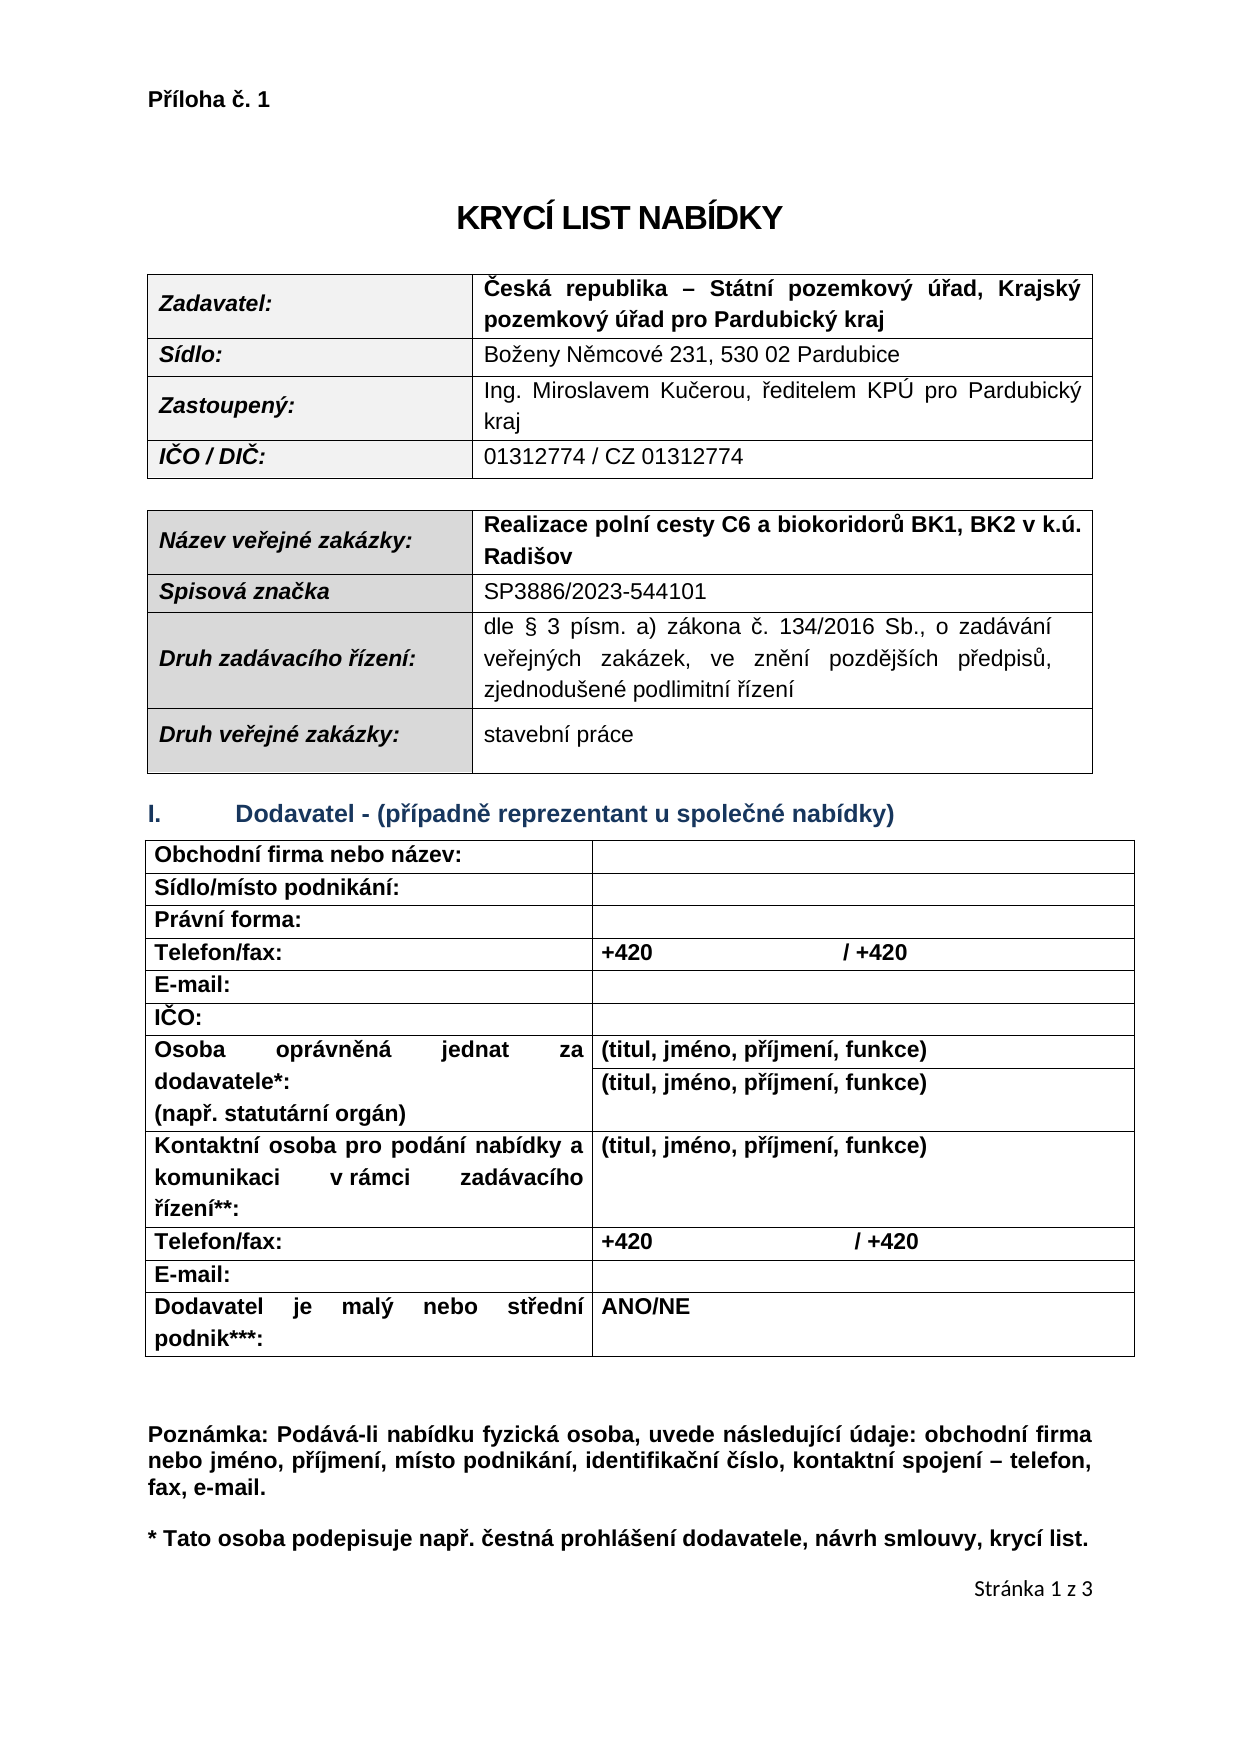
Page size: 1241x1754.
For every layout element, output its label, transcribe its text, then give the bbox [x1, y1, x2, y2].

table_cell (titul, jméno, příjmení, funkce) [593, 1036, 1134, 1068]
table_header Název veřejné zakázky: [148, 511, 472, 574]
subtitle Dodavatel - (případně reprezentant u společné nabídky) [148, 798, 1093, 827]
table_cell Boženy Němcové 231, 530 02 Pardubice [473, 339, 1092, 376]
table_header Česká republika – Státní pozemkový úřad, Krajský pozemkový úřad pro Pardubický kraj [473, 275, 1092, 338]
table_cell Kontaktní osoba pro podání nabídky a komunikaci v rámci zadávacího řízení**: [146, 1132, 592, 1227]
table_cell ANO/NE [593, 1293, 1134, 1356]
table_header Obchodní firma nebo název: [146, 841, 592, 872]
table_cell Druh zadávacího řízení: [148, 613, 472, 708]
table_cell +420 / +420 [593, 1228, 1134, 1259]
table_cell Sídlo: [148, 339, 472, 376]
table_cell [593, 1261, 1134, 1292]
table_cell Spisová značka [148, 575, 472, 612]
table_cell dle § 3 písm. a) zákona č. 134/2016 Sb., o zadávání veřejných zakázek, ve znění pozdějších předpisů, zjednodušené podlimitní řízení [473, 613, 1092, 708]
text Poznámka: Podává-li nabídku fyzická osoba, uvede následující údaje: obchodní firma nebo jméno, příjmení, místo podnikání, identifikační číslo, kontaktní spojení – telefon, fax, e-mail. [148, 1421, 1093, 1500]
table_cell (titul, jméno, příjmení, funkce) [593, 1069, 1134, 1131]
table_header [473, 511, 1092, 574]
table_header Zadavatel: [148, 275, 472, 338]
table_cell stavební práce [473, 709, 1092, 772]
table_cell Sídlo/místo podnikání: [146, 874, 592, 905]
table_cell Telefon/fax: [146, 939, 592, 970]
title Krycí list nabídky [148, 198, 1093, 236]
text * Tato osoba podepisuje např. čestná prohlášení dodavatele, návrh smlouvy, krycí list. [148, 1525, 1093, 1552]
table_cell [593, 1004, 1134, 1035]
table_cell SP3886/2023-544101 [473, 575, 1092, 612]
table_cell E-mail: [146, 1261, 592, 1292]
table_cell Právní forma: [146, 906, 592, 938]
table_cell 01312774 / CZ 01312774 [473, 441, 1092, 477]
table_cell Zastoupený: [148, 377, 472, 440]
table_cell [593, 971, 1134, 1003]
table_cell Telefon/fax: [146, 1228, 592, 1259]
table_cell [593, 906, 1134, 938]
table_cell (titul, jméno, příjmení, funkce) [593, 1132, 1134, 1227]
table_cell +420 / +420 [593, 939, 1134, 970]
table_cell Osoba oprávněná jednat za dodavatele*: (např. statutární orgán) [146, 1036, 592, 1131]
table_header [593, 841, 1134, 872]
table_cell E-mail: [146, 971, 592, 1003]
table_cell [593, 874, 1134, 905]
table_cell Dodavatel je malý nebo střední podnik***: [146, 1293, 592, 1356]
table_cell IČO: [146, 1004, 592, 1035]
table_cell Druh veřejné zakázky: [148, 709, 472, 772]
table_cell Ing. Miroslavem Kučerou, ředitelem KPÚ pro Pardubický kraj [473, 377, 1092, 440]
table_cell IČO / DIČ: [148, 441, 472, 477]
